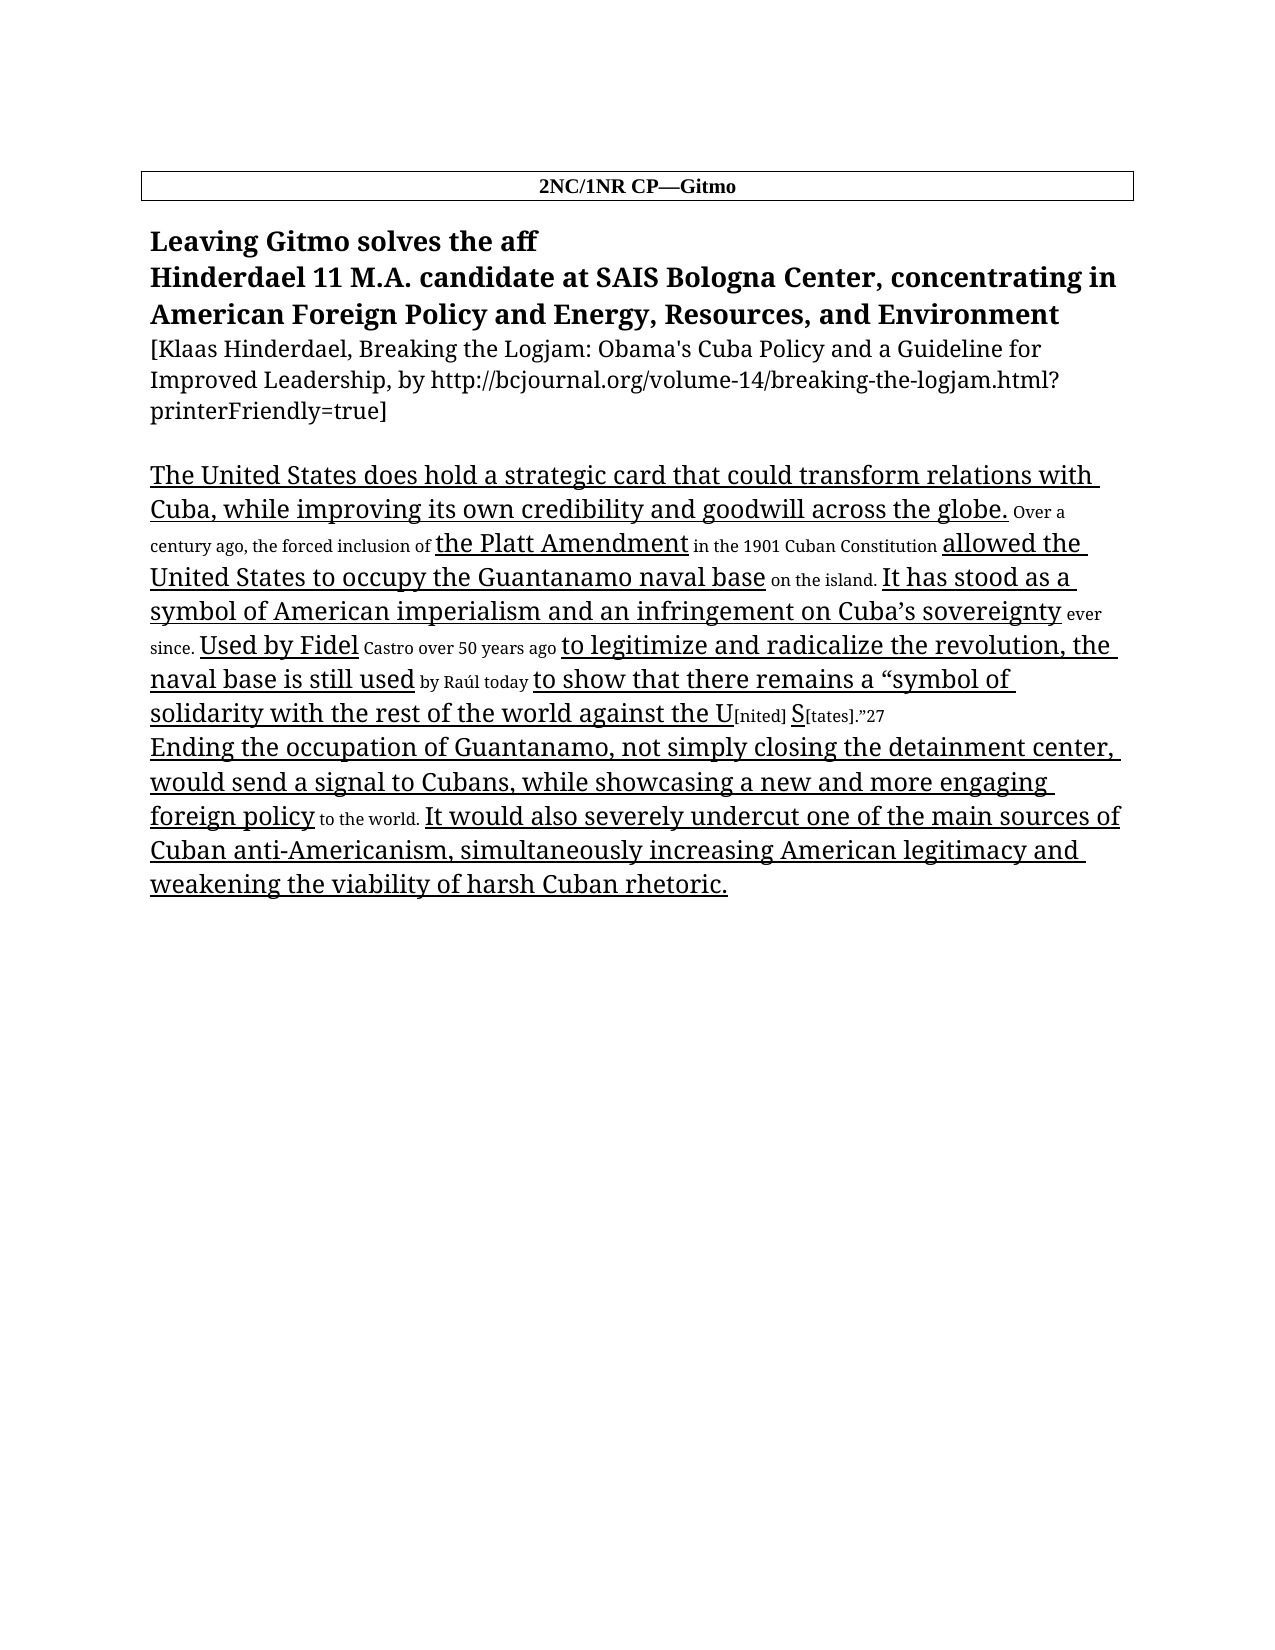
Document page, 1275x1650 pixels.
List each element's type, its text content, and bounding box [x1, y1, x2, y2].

text The United States does hold a strategic card that could transform relations with Cuba, while improving its own credibility and goodwill across the globe. Over a century ago, the forced inclusion of the Platt Amendment in the 1901 Cuban Constitution allowed the United States to occupy the Guantanamo naval base on the island. It has stood as a symbol of American imperialism and an infringement on Cuba’s sovereignty ever since. Used by Fidel Castro over 50 years ago to legitimize and radicalize the revolution, the naval base is still used by Raúl today to show that there remains a “symbol of solidarity with the rest of the world against the U[nited] S[tates].”27 [150, 458, 1125, 730]
text Leaving Gitmo solves the aff [150, 222, 1125, 259]
text Hinderdael 11 M.A. candidate at SAIS Bologna Center, concentrating in American Foreign Policy and Energy, Resources, and Environment [Klaas Hinderdael, Breaking the Logjam: Obama's Cuba Policy and a Guideline for Improved Leadership, by http://bcjournal.org/volume-14/breaking-the-logjam.html?printerFriendly=true] [150, 259, 1125, 426]
subtitle 2NC/1NR CP—Gitmo [142, 172, 1133, 200]
text Ending the occupation of Guantanamo, not simply closing the detainment center, would send a signal to Cubans, while showcasing a new and more engaging foreign policy to the world. It would also severely undercut one of the main sources of Cuban anti-Americanism, simultaneously increasing American legitimacy and weakening the viability of harsh Cuban rhetoric. [150, 730, 1125, 900]
